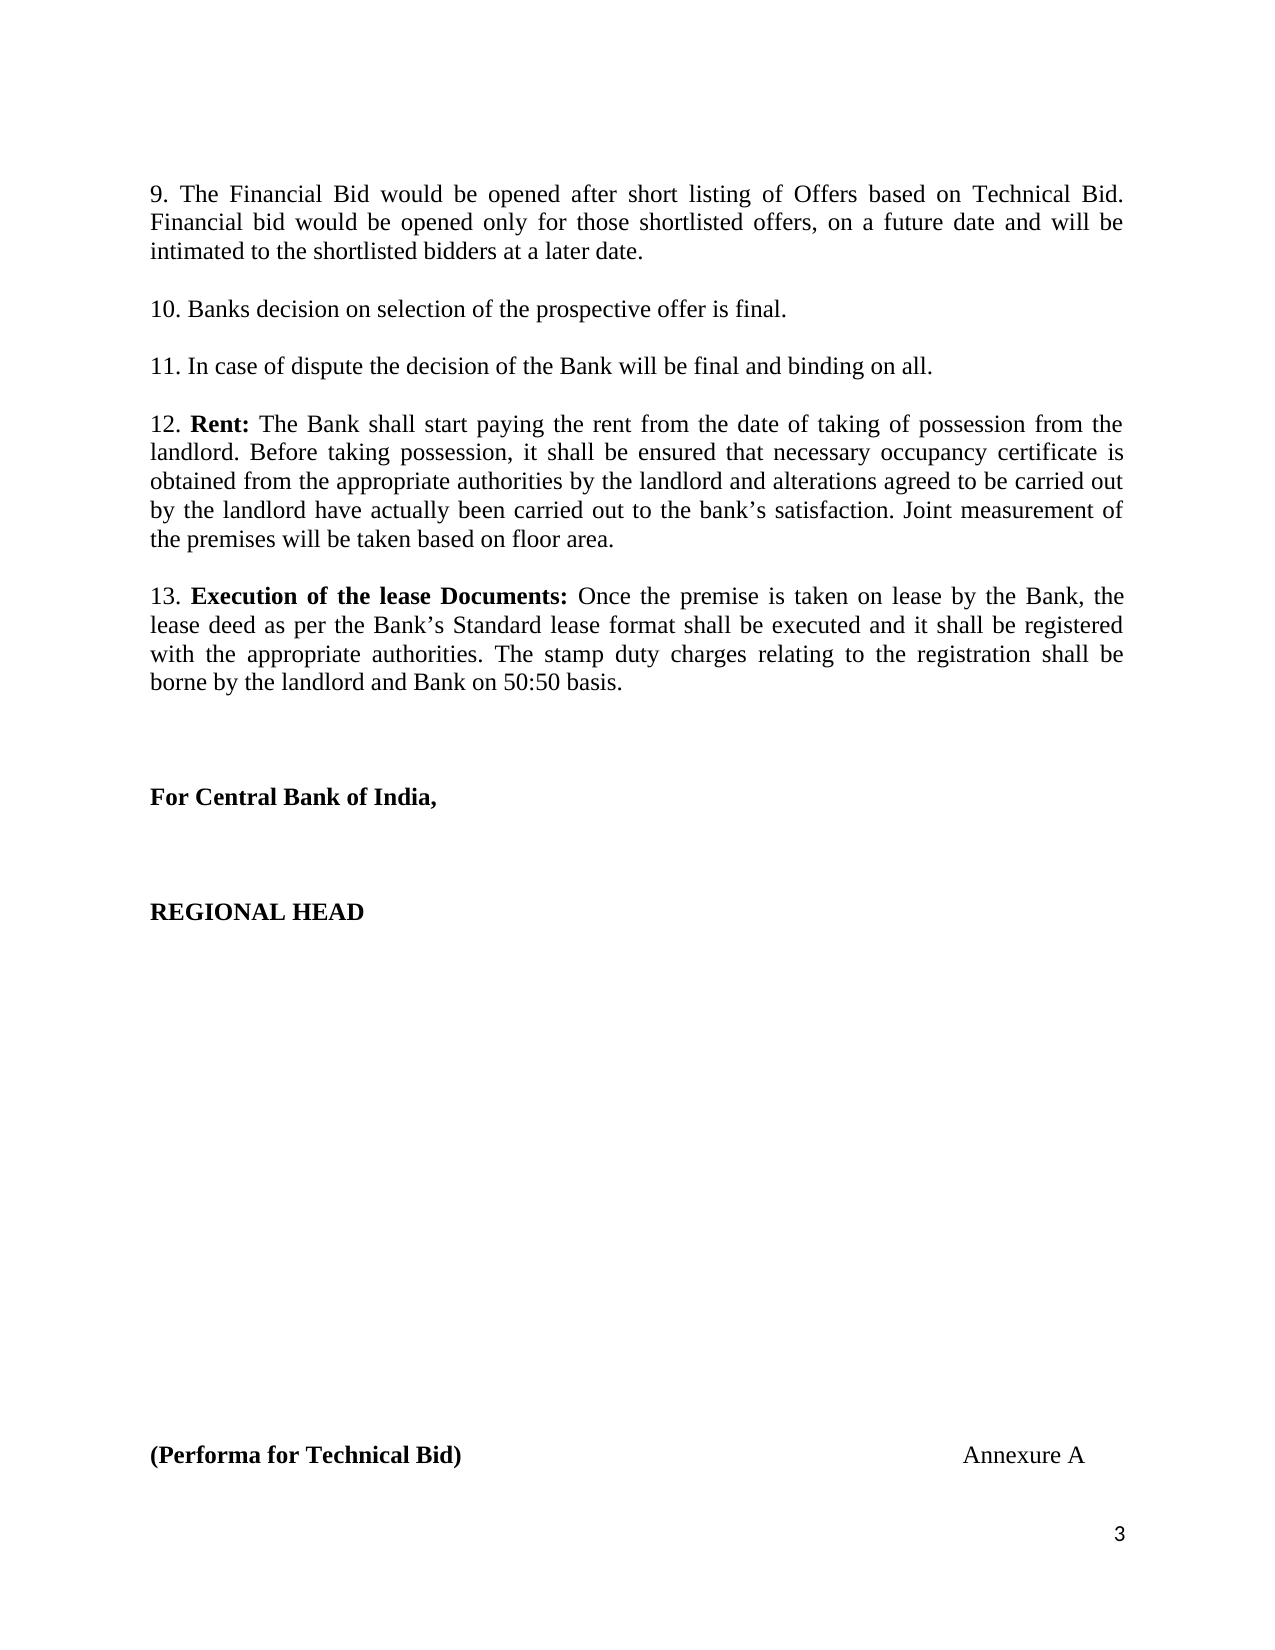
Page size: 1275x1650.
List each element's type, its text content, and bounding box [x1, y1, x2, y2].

text 9. The Financial Bid would be opened after short listing of Offers based on Technical Bid. Financial bid would be opened only for those shortlisted offers, on a future date and will be intimated to the shortlisted bidders at a later date. [150, 179, 1125, 265]
text For Central Bank of India, [150, 782, 1125, 811]
text 10. Banks decision on selection of the prospective offer is final. [150, 294, 1125, 322]
text (Performa for Technical Bid) Annexure A [150, 1440, 1125, 1469]
text 11. In case of dispute the decision of the Bank will be final and binding on all. [150, 351, 1125, 380]
text REGIONAL HEAD [150, 897, 1125, 926]
text 12. Rent: The Bank shall start paying the rent from the date of taking of possession from the landlord. Before taking possession, it shall be ensured that necessary occupancy certificate is obtained from the appropriate authorities by the landlord and alterations agreed to be carried out by the landlord have actually been carried out to the bank’s satisfaction. Joint measurement of the premises will be taken based on floor area. [150, 409, 1125, 552]
text 13. Execution of the lease Documents: Once the premise is taken on lease by the Bank, the lease deed as per the Bank’s Standard lease format shall be executed and it shall be registered with the appropriate authorities. The stamp duty charges relating to the registration shall be borne by the landlord and Bank on 50:50 basis. [150, 581, 1125, 696]
